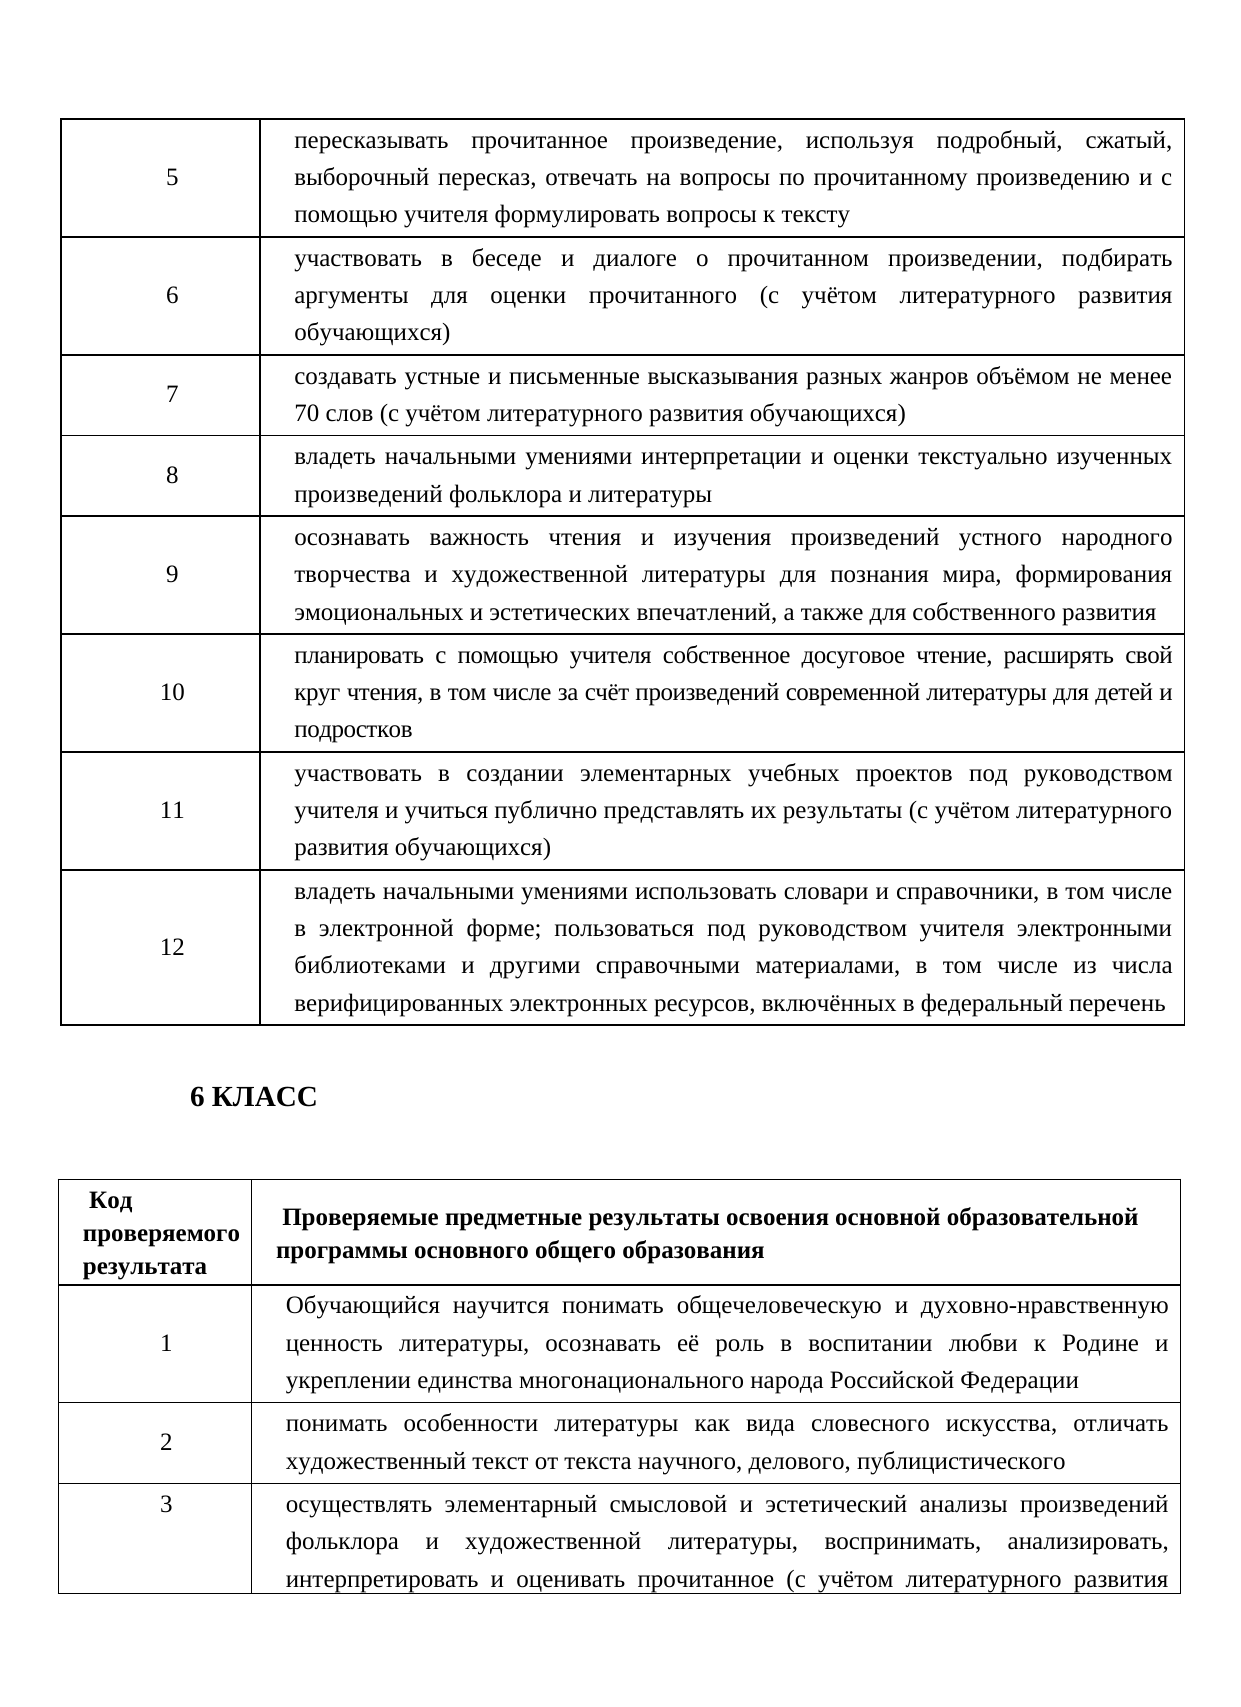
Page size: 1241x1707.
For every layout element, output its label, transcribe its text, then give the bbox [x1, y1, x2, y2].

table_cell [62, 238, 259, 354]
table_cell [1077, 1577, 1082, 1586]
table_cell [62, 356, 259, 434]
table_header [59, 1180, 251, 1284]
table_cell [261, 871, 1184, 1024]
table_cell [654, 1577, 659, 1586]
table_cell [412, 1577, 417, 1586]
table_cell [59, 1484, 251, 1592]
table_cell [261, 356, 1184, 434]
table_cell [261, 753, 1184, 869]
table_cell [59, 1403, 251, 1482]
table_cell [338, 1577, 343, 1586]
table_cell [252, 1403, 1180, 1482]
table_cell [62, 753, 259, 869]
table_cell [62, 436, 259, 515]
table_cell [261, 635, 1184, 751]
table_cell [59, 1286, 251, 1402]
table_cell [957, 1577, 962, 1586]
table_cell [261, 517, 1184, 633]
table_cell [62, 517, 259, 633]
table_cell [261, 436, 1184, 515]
text 6 КЛАСС [190, 1079, 1152, 1112]
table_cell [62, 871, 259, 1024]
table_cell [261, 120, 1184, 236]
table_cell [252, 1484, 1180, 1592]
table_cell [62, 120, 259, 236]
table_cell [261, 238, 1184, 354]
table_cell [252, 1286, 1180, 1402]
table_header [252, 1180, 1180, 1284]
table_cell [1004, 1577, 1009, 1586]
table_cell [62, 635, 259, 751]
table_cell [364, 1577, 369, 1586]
